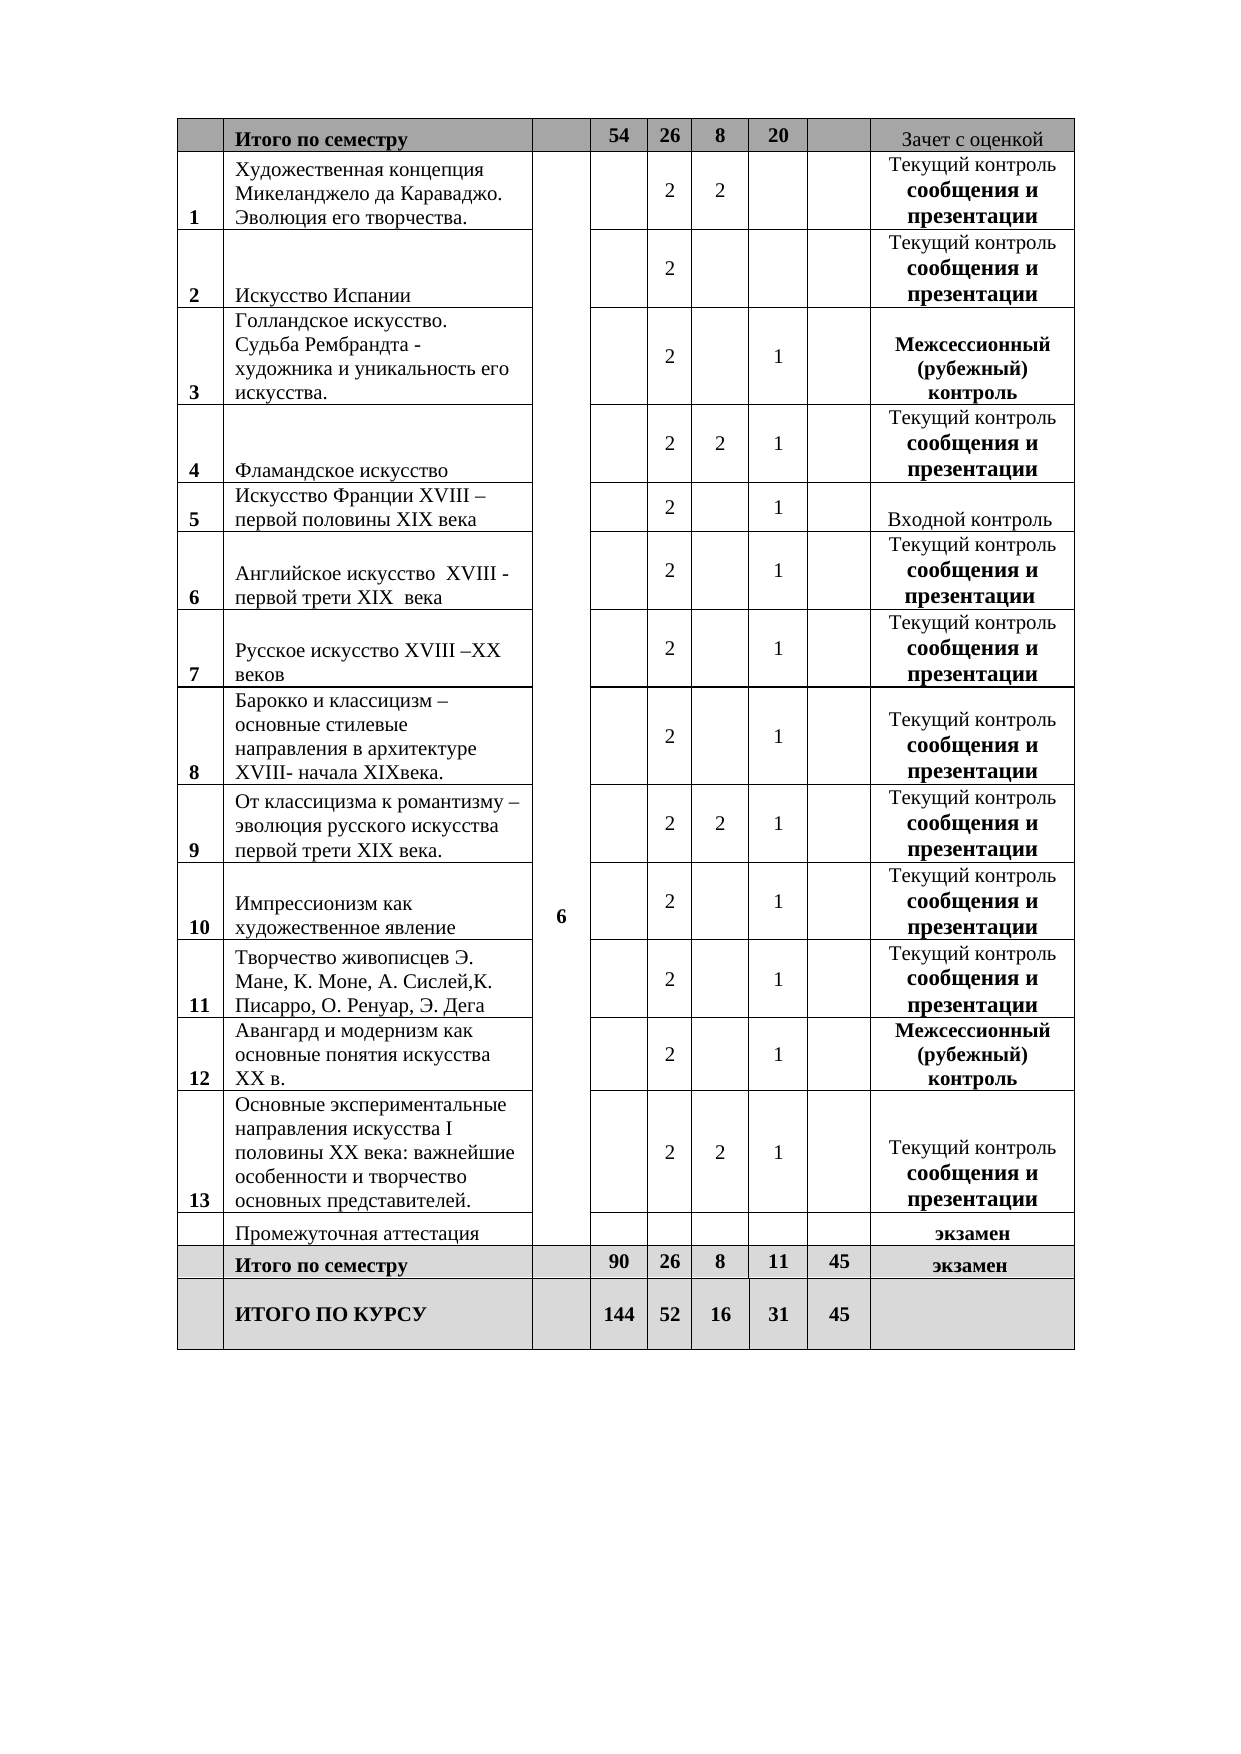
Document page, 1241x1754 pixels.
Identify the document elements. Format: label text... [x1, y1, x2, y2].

table_cell [808, 152, 870, 229]
table_cell Авангард и модернизм как основные понятия искусства ХХ в. [224, 1018, 532, 1090]
table_cell [808, 532, 870, 609]
table_cell 6 [178, 532, 223, 609]
table_cell экзамен [871, 1246, 1074, 1277]
table_cell Межсессионный (рубежный) контроль [871, 1018, 1074, 1090]
table_cell 2 [648, 152, 691, 229]
table_cell [692, 483, 748, 531]
table_cell Творчество живописцев Э. Мане, К. Моне, А. Сислей,К. Писарро, О. Ренуар, Э. Дега [224, 940, 532, 1017]
table_cell 2 [648, 483, 691, 531]
table_cell 52 [648, 1279, 691, 1349]
table_cell [591, 863, 647, 939]
table_cell Искусство Франции XVIII – первой половины XIX века [224, 483, 532, 531]
table_cell Текущий контроль сообщения и презентации [871, 785, 1074, 862]
table_cell От классицизма к романтизму – эволюция русского искусства первой трети XIX века. [224, 785, 532, 862]
table_cell 16 [692, 1279, 749, 1349]
table_cell Фламандское искусство [224, 405, 532, 482]
table_cell 2 [692, 405, 748, 482]
table_cell 144 [591, 1279, 647, 1349]
table_cell 4 [178, 405, 223, 482]
table_cell [692, 532, 748, 609]
table_cell 2 [648, 610, 691, 686]
table_cell [692, 940, 748, 1017]
table_cell 13 [178, 1091, 223, 1212]
table_cell Итого по семестру [224, 1246, 532, 1277]
table_cell [591, 308, 647, 404]
table_cell [692, 308, 748, 404]
table_cell [178, 1213, 223, 1244]
table_cell [808, 610, 870, 686]
table_cell 1 [749, 610, 807, 686]
table_cell 2 [648, 940, 691, 1017]
table_cell [591, 1091, 647, 1212]
table_cell 31 [750, 1279, 807, 1349]
table_cell [591, 532, 647, 609]
table_cell 1 [178, 152, 223, 229]
table_cell [808, 308, 870, 404]
table_cell 9 [178, 785, 223, 862]
table_cell [591, 688, 647, 784]
table_cell Входной контроль [871, 483, 1074, 531]
table_cell 5 [178, 483, 223, 531]
table_cell [178, 1246, 223, 1277]
table_cell [591, 785, 647, 862]
table_cell [591, 1213, 647, 1244]
table_cell 1 [749, 308, 807, 404]
table_cell [808, 688, 870, 784]
table_cell [808, 940, 870, 1017]
table_cell 1 [749, 1091, 807, 1212]
table_cell [178, 1279, 223, 1349]
table_cell [591, 405, 647, 482]
table_cell 11 [178, 940, 223, 1017]
table_cell [692, 1018, 748, 1090]
table_cell 12 [178, 1018, 223, 1090]
table_cell 20 [749, 119, 807, 151]
table_cell [591, 610, 647, 686]
table_cell [591, 152, 647, 229]
table_cell [808, 230, 870, 307]
table_cell Русское искусство XVIII –XX веков [224, 610, 532, 686]
table_cell 2 [648, 308, 691, 404]
table_cell [692, 1213, 748, 1244]
table_cell Промежуточная аттестация [224, 1213, 532, 1244]
table_cell 8 [692, 119, 748, 151]
table_cell Текущий контроль сообщения и презентации [871, 688, 1074, 784]
table_cell Основные экспериментальные направления искусства I половины ХХ века: важнейшие особенности и творчество основных представителей. [224, 1091, 532, 1212]
table_cell [533, 1246, 590, 1277]
table_cell 26 [648, 119, 691, 151]
table_cell [749, 152, 807, 229]
table_cell Текущий контроль сообщения и презентации [871, 532, 1074, 609]
table_cell [591, 940, 647, 1017]
table_cell [591, 483, 647, 531]
table_cell Импрессионизм как художественное явление [224, 863, 532, 939]
table_cell 1 [749, 1018, 807, 1090]
table_cell 2 [648, 785, 691, 862]
table_cell Художественная концепция Микеланджело да Караваджо. Эволюция его творчества. [224, 152, 532, 229]
table_cell [808, 483, 870, 531]
table_cell Текущий контроль сообщения и презентации [871, 940, 1074, 1017]
table_cell 2 [648, 230, 691, 307]
table_cell Барокко и классицизм – основные стилевые направления в архитектуре XVIII- начала XIXвека. [224, 688, 532, 784]
table_cell 3 [178, 308, 223, 404]
table_cell 1 [749, 405, 807, 482]
table_cell 8 [178, 688, 223, 784]
table_cell [692, 688, 748, 784]
table_cell Текущий контроль сообщения и презентации [871, 863, 1074, 939]
table_cell ИТОГО ПО КУРСУ [224, 1279, 532, 1349]
table_cell 7 [178, 610, 223, 686]
table_cell экзамен [871, 1213, 1074, 1244]
table_cell 1 [749, 863, 807, 939]
table_cell [692, 230, 748, 307]
table_cell Текущий контроль сообщения и презентации [871, 1091, 1074, 1212]
table_cell 2 [648, 1018, 691, 1090]
table_cell 26 [648, 1246, 691, 1277]
table_cell 2 [178, 230, 223, 307]
table_cell 90 [591, 1246, 647, 1277]
table_cell [648, 1213, 691, 1244]
table_cell Текущий контроль сообщения и презентации [871, 230, 1074, 307]
table_cell [591, 230, 647, 307]
table_cell [178, 119, 223, 151]
table_cell Голландское искусство. Судьба Рембрандта - художника и уникальность его искусства. [224, 308, 532, 404]
table_cell 1 [749, 940, 807, 1017]
table_cell Межсессионный (рубежный) контроль [871, 308, 1074, 404]
table_cell [808, 405, 870, 482]
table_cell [871, 152, 1074, 229]
table_cell Текущий контроль сообщения и презентации [871, 610, 1074, 686]
table_cell 1 [749, 483, 807, 531]
table_cell 1 [749, 532, 807, 609]
table_cell [808, 1018, 870, 1090]
table_cell 1 [749, 688, 807, 784]
table_cell [871, 1279, 1074, 1349]
table_cell 8 [692, 1246, 748, 1277]
table_cell [808, 1213, 870, 1244]
table_cell [808, 119, 870, 151]
table_cell 2 [648, 688, 691, 784]
table_cell Английское искусство XVIII - первой трети XIX века [224, 532, 532, 609]
table_cell Текущий контроль сообщения и презентации [871, 405, 1074, 482]
table_cell Искусство Испании [224, 230, 532, 307]
table_cell 2 [648, 1091, 691, 1212]
table_cell [808, 785, 870, 862]
table_cell [533, 119, 590, 151]
table_cell 1 [749, 785, 807, 862]
table_cell 10 [178, 863, 223, 939]
table_cell 2 [692, 1091, 748, 1212]
table_cell 54 [591, 119, 647, 151]
table_cell 2 [692, 152, 748, 229]
table_cell 2 [648, 863, 691, 939]
table_cell 2 [692, 785, 748, 862]
table_cell [808, 863, 870, 939]
table_cell [749, 1213, 807, 1244]
table_cell 45 [808, 1246, 870, 1277]
table_cell 45 [808, 1279, 870, 1349]
table_cell 2 [648, 405, 691, 482]
table_cell [692, 610, 748, 686]
table_cell 2 [648, 532, 691, 609]
table_cell 11 [749, 1246, 807, 1277]
table_cell [692, 863, 748, 939]
table_cell [533, 1279, 590, 1349]
table_cell [749, 230, 807, 307]
table_cell 6 [533, 152, 590, 1244]
table_cell Итого по семестру [224, 119, 532, 151]
table_cell Зачет с оценкой [871, 119, 1074, 151]
table_cell [591, 1018, 647, 1090]
table_cell [808, 1091, 870, 1212]
